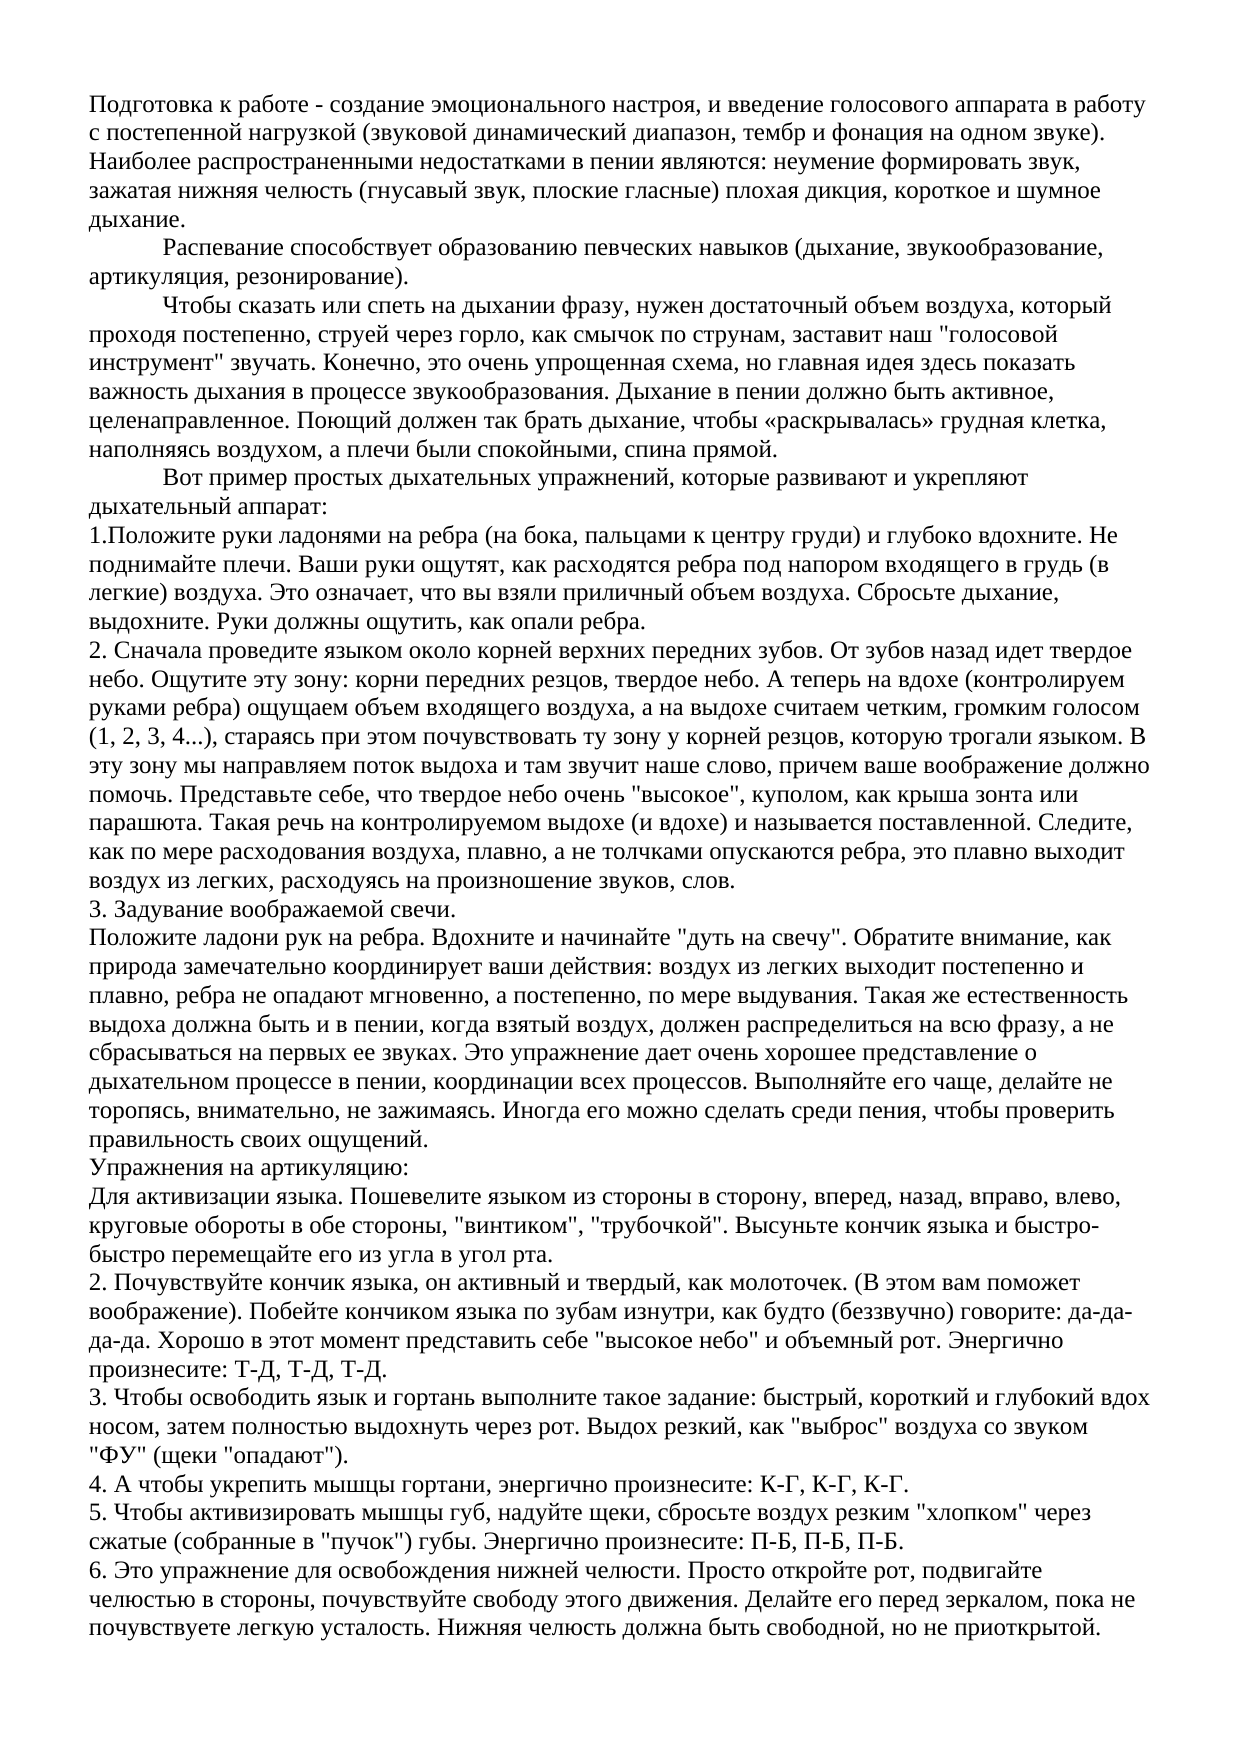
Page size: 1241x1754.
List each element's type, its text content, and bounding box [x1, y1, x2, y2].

text Вот пример простых дыхательных упражнений, которые развивают и укрепляют дыхательный аппарат: [89, 462, 1152, 520]
text 4. А чтобы укрепить мышцы гортани, энергично произнесите: К-Г, К-Г, К-Г. [89, 1469, 1152, 1497]
text 2. Почувствуйте кончик языка, он активный и твердый, как молоточек. (В этом вам поможет воображение). Побейте кончиком языка по зубам изнутри, как будто (беззвучно) говорите: да-да-да-да. Хорошо в этот момент представить себе "высокое небо" и объемный рот. Энергично произнесите: Т-Д, Т-Д, Т-Д. [89, 1267, 1152, 1382]
text Наиболее распространенными недостатками в пении являются: неумение формировать звук, зажатая нижняя челюсть (гнусавый звук, плоские гласные) плохая дикция, короткое и шумное дыхание. [89, 146, 1152, 232]
text Подготовка к работе - создание эмоционального настроя, и введение голосового аппарата в работу с постепенной нагрузкой (звуковой динамический диапазон, тембр и фонация на одном звуке). [89, 89, 1152, 146]
text 1.Положите руки ладонями на ребра (на бока, пальцами к центру груди) и глубоко вдохните. Не поднимайте плечи. Ваши руки ощутят, как расходятся ребра под напором входящего в грудь (в легкие) воздуха. Это означает, что вы взяли приличный объем воздуха. Сбросьте дыхание, выдохните. Руки должны ощутить, как опали ребра. [89, 520, 1152, 635]
text Чтобы сказать или спеть на дыхании фразу, нужен достаточный объем воздуха, который проходя постепенно, струей через горло, как смычок по струнам, заставит наш "голосовой инструмент" звучать. Конечно, это очень упрощенная схема, но главная идея здесь показать важность дыхания в процессе звукообразования. Дыхание в пении должно быть активное, целенаправленное. Поющий должен так брать дыхание, чтобы «раскрывалась» грудная клетка, наполняясь воздухом, а плечи были спокойными, спина прямой. [89, 290, 1152, 462]
text Распевание способствует образованию певческих навыков (дыхание, звукообразование, артикуляция, резонирование). [89, 232, 1152, 290]
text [89, 1555, 1152, 1641]
text 3. Чтобы освободить язык и гортань выполните такое задание: быстрый, короткий и глубокий вдох носом, затем полностью выдохнуть через рот. Выдох резкий, как "выброс" воздуха со звуком "ФУ" (щеки "опадают"). [89, 1382, 1152, 1469]
text Упражнения на артикуляцию: [89, 1152, 1152, 1181]
text 5. Чтобы активизировать мышцы губ, надуйте щеки, сбросьте воздух резким "хлопком" через сжатые (собранные в "пучок") губы. Энергично произнесите: П-Б, П-Б, П-Б. [89, 1497, 1152, 1555]
text Для активизации языка. Пошевелите языком из стороны в сторону, вперед, назад, вправо, влево, круговые обороты в обе стороны, "винтиком", "трубочкой". Высуньте кончик языка и быстро-быстро перемещайте его из угла в угол рта. [89, 1181, 1152, 1267]
text Положите ладони рук на ребра. Вдохните и начинайте "дуть на свечу". Обратите внимание, как природа замечательно координирует ваши действия: воздух из легких выходит постепенно и плавно, ребра не опадают мгновенно, а постепенно, по мере выдувания. Такая же естественность выдоха должна быть и в пении, когда взятый воздух, должен распределиться на всю фразу, а не сбрасываться на первых ее звуках. Это упражнение дает очень хорошее представление о дыхательном процессе в пении, координации всех процессов. Выполняйте его чаще, делайте не торопясь, внимательно, не зажимаясь. Иногда его можно сделать среди пения, чтобы проверить правильность своих ощущений. [89, 922, 1152, 1152]
text 2. Сначала проведите языком около корней верхних передних зубов. От зубов назад идет твердое небо. Ощутите эту зону: корни передних резцов, твердое небо. А теперь на вдохе (контролируем руками ребра) ощущаем объем входящего воздуха, а на выдохе считаем четким, громким голосом (1, 2, 3, 4...), стараясь при этом почувствовать ту зону у корней резцов, которую трогали языком. В эту зону мы направляем поток выдоха и там звучит наше слово, причем ваше воображение должно помочь. Представьте себе, что твердое небо очень "высокое", куполом, как крыша зонта или парашюта. Такая речь на контролируемом выдохе (и вдохе) и называется поставленной. Следите, как по мере расходования воздуха, плавно, а не толчками опускаются ребра, это плавно выходит воздух из легких, расходуясь на произношение звуков, слов. [89, 635, 1152, 894]
text 3. Задувание воображаемой свечи. [89, 894, 1152, 922]
